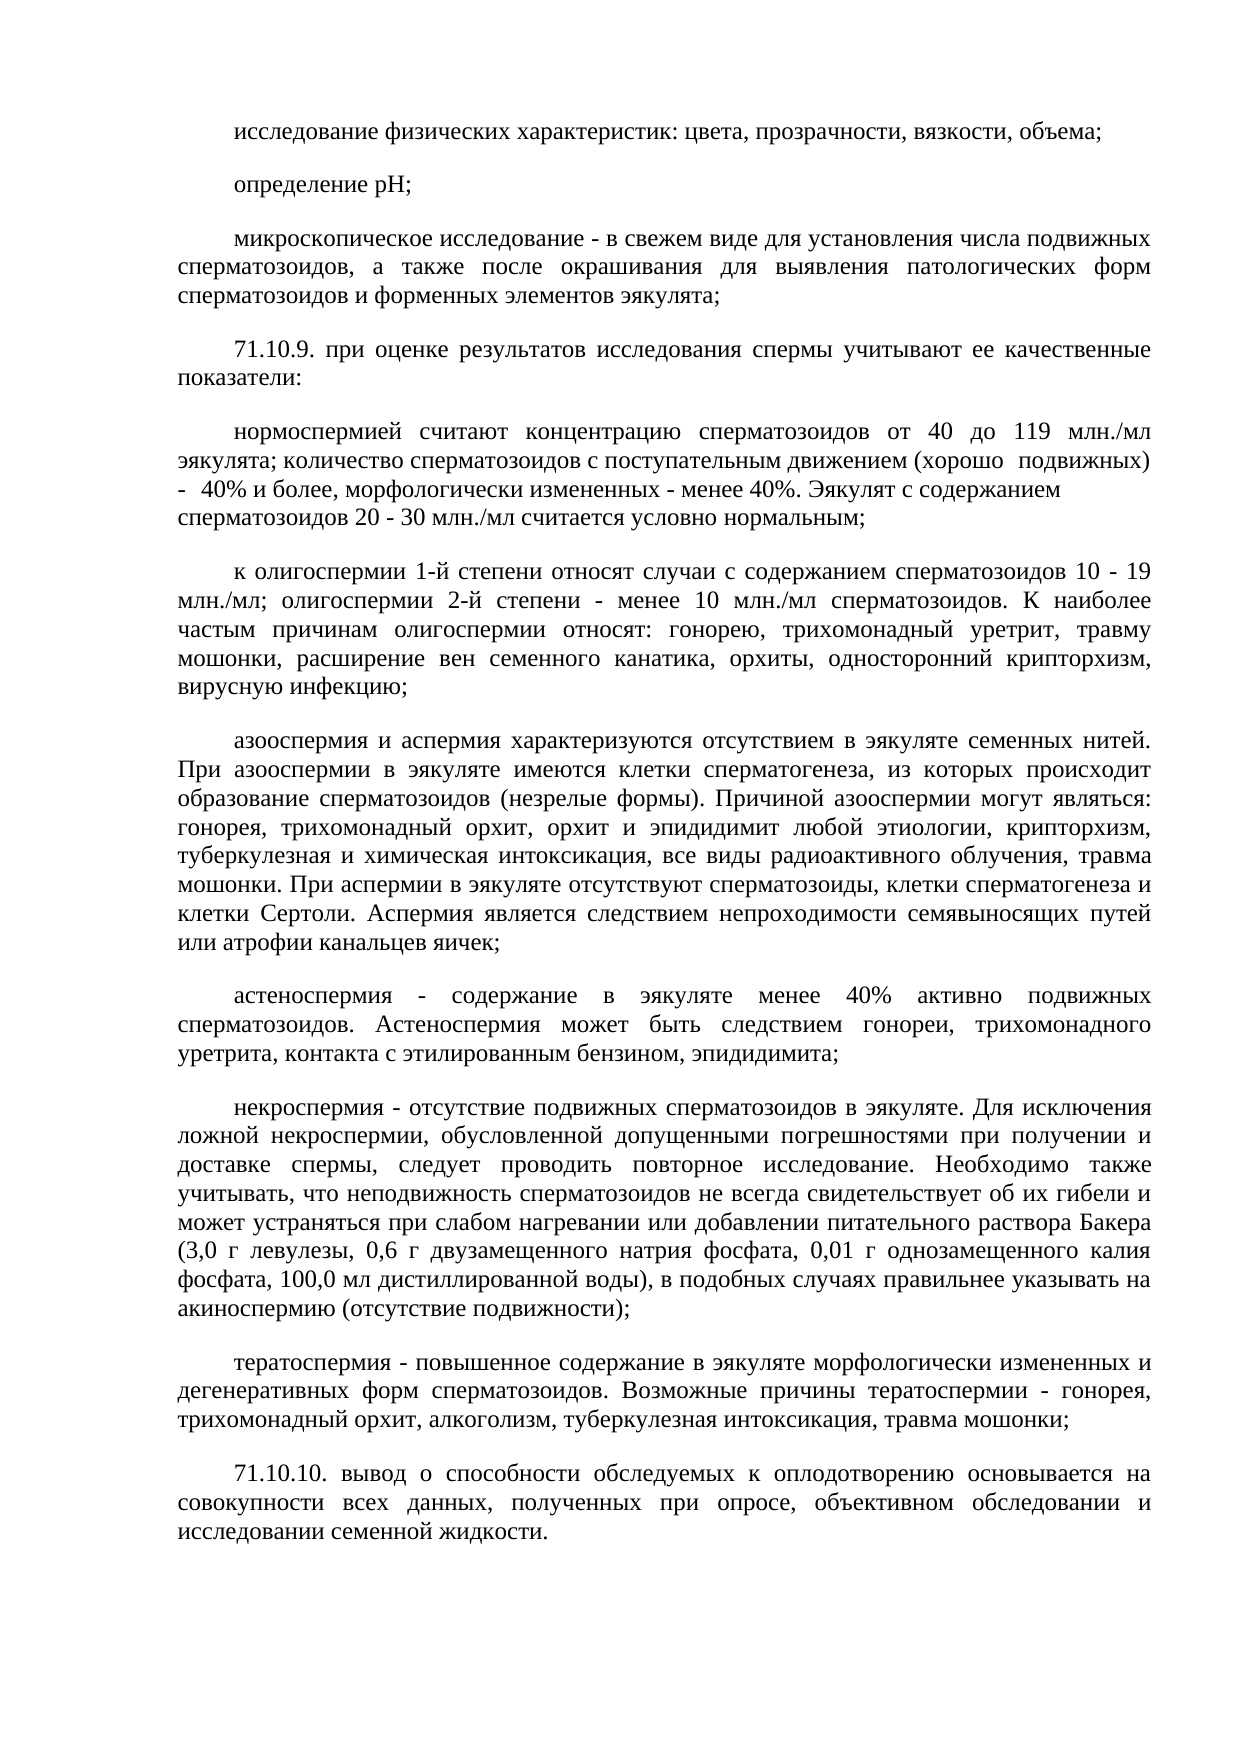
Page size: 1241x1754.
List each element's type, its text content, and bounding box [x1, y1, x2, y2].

text к олигоспермии 1-й степени относят случаи с содержанием сперматозоидов 10 - 19 млн./мл; олигоспермии 2-й степени - менее 10 млн./мл сперматозоидов. К наиболее частым причинам олигоспермии относят: гонорею, трихомонадный уретрит, травму мошонки, расширение вен семенного канатика, орхиты, односторонний крипторхизм, вирусную инфекцию; [177, 556, 1152, 700]
text нормоспермией считают концентрацию сперматозоидов от 40 до 119 млн./мл эякулята; количество сперматозоидов с поступательным движением (хорошо подвижных) [177, 416, 1152, 474]
text исследование физических характеристик: цвета, прозрачности, вязкости, объема; определение pH; [233, 116, 1103, 198]
list 40% и более, морфологически измененных - менее 40%. Эякулят с содержанием сперматозоидов 20 - 30 млн./мл считается условно нормальным; [177, 474, 1152, 531]
text астеноспермия - содержание в эякуляте менее 40% активно подвижных сперматозоидов. Астеноспермия может быть следствием гонореи, трихомонадного уретрита, контакта с этилированным бензином, эпидидимита; [177, 980, 1152, 1067]
list при оценке результатов исследования спермы учитывают ее качественные показатели: [177, 334, 1152, 391]
text некроспермия - отсутствие подвижных сперматозоидов в эякуляте. Для исключения ложной некроспермии, обусловленной допущенными погрешностями при получении и доставке спермы, следует проводить повторное исследование. Необходимо также учитывать, что неподвижность сперматозоидов не всегда свидетельствует об их гибели и может устраняться при слабом нагревании или добавлении питательного раствора Бакера (3,0 г левулезы, 0,6 г двузамещенного натрия фосфата, 0,01 г однозамещенного калия фосфата, 100,0 мл дистиллированной воды), в подобных случаях правильнее указывать на акиноспермию (отсутствие подвижности); [177, 1092, 1152, 1322]
text тератоспермия - повышенное содержание в эякуляте морфологически измененных и дегенеративных форм сперматозоидов. Возможные причины тератоспермии - гонорея, трихомонадный орхит, алкоголизм, туберкулезная интоксикация, травма мошонки; [177, 1347, 1152, 1433]
text микроскопическое исследование - в свежем виде для установления числа подвижных сперматозоидов, а также после окрашивания для выявления патологических форм сперматозоидов и форменных элементов эякулята; [177, 223, 1152, 309]
text азооспермия и аспермия характеризуются отсутствием в эякуляте семенных нитей. При азооспермии в эякуляте имеются клетки сперматогенеза, из которых происходит образование сперматозоидов (незрелые формы). Причиной азооспермии могут являться: гонорея, трихомонадный орхит, орхит и эпидидимит любой этиологии, крипторхизм, туберкулезная и химическая интоксикация, все виды радиоактивного облучения, травма мошонки. При аспермии в эякуляте отсутствуют сперматозоиды, клетки сперматогенеза и клетки Сертоли. Аспермия является следствием непроходимости семявыносящих путей или атрофии канальцев яичек; [177, 725, 1152, 955]
list вывод о способности обследуемых к оплодотворению основывается на совокупности всех данных, полученных при опросе, объективном обследовании и исследовании семенной жидкости. [177, 1458, 1152, 1544]
